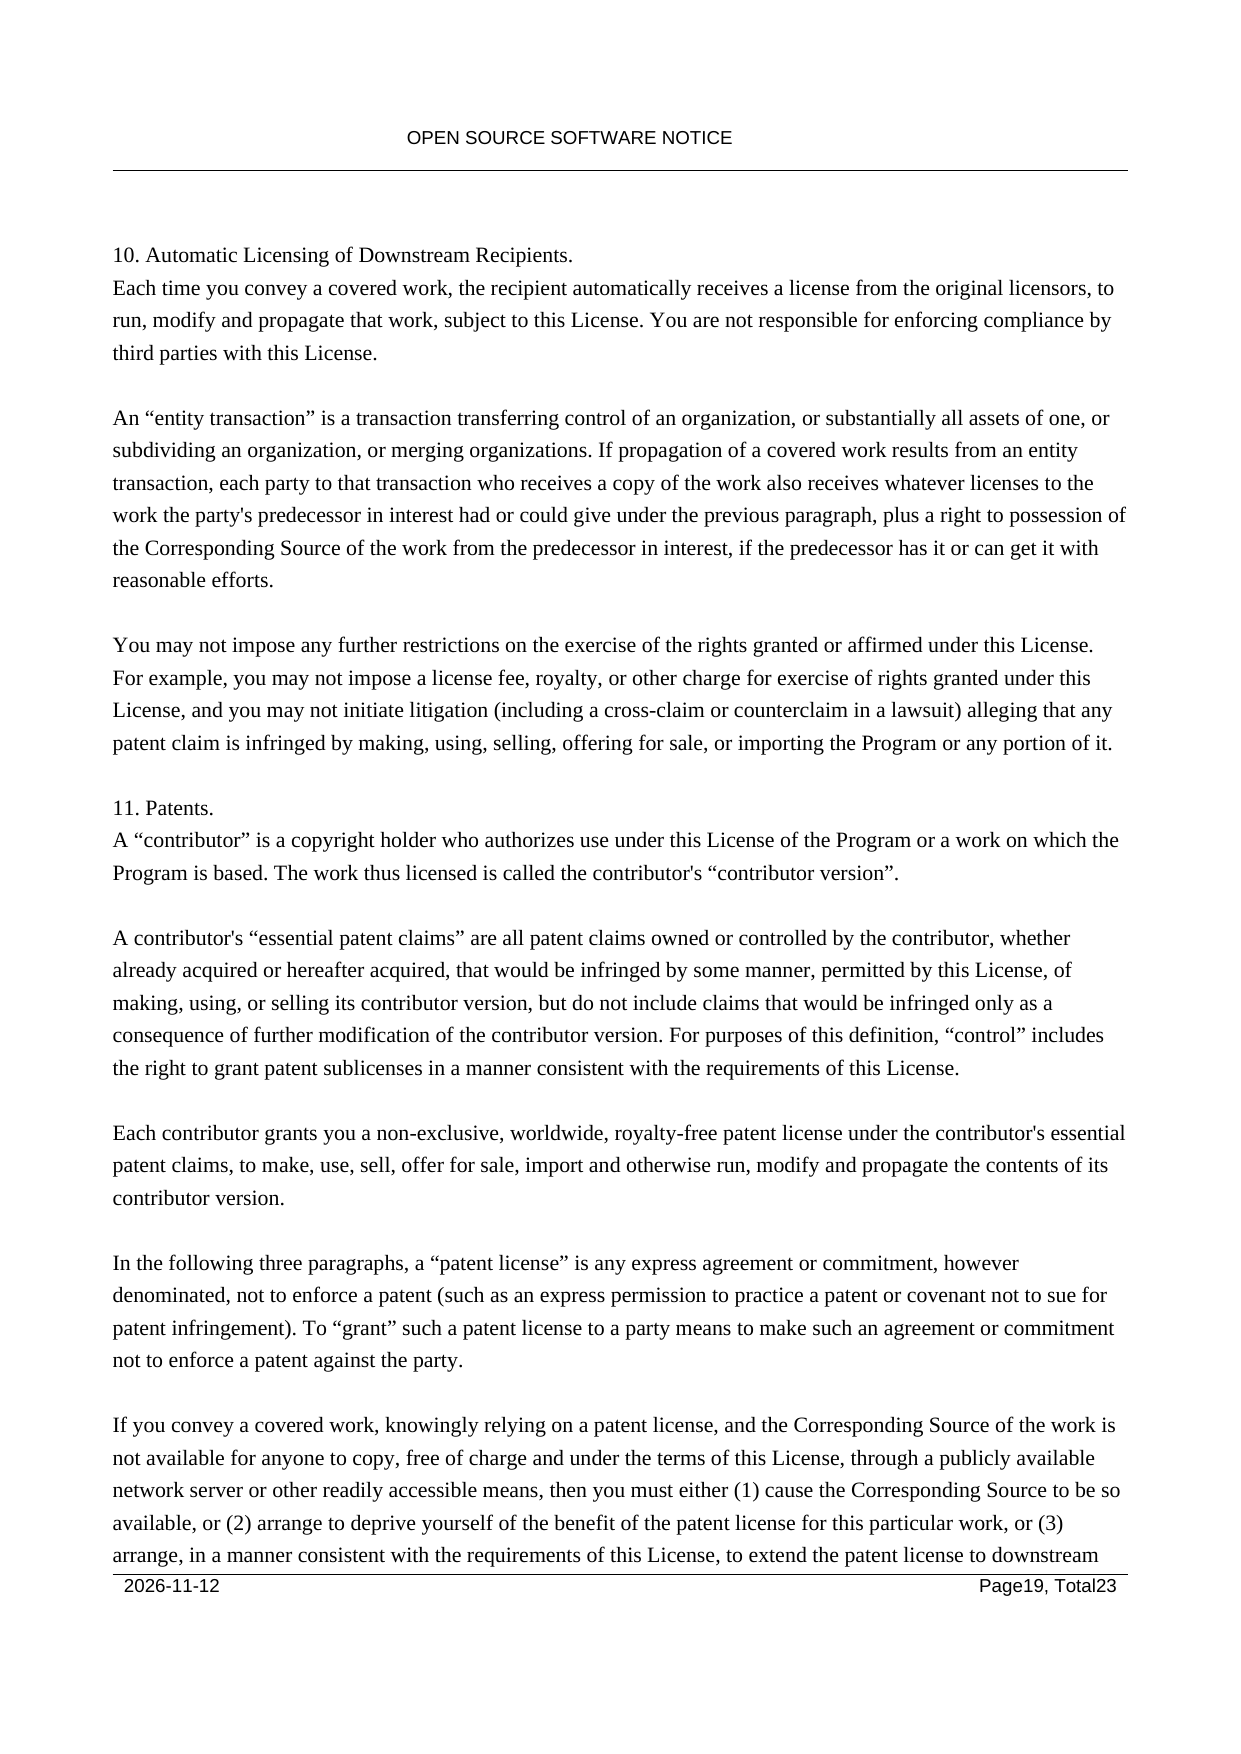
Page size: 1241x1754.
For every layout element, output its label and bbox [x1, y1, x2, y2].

text [112, 206, 1128, 1571]
